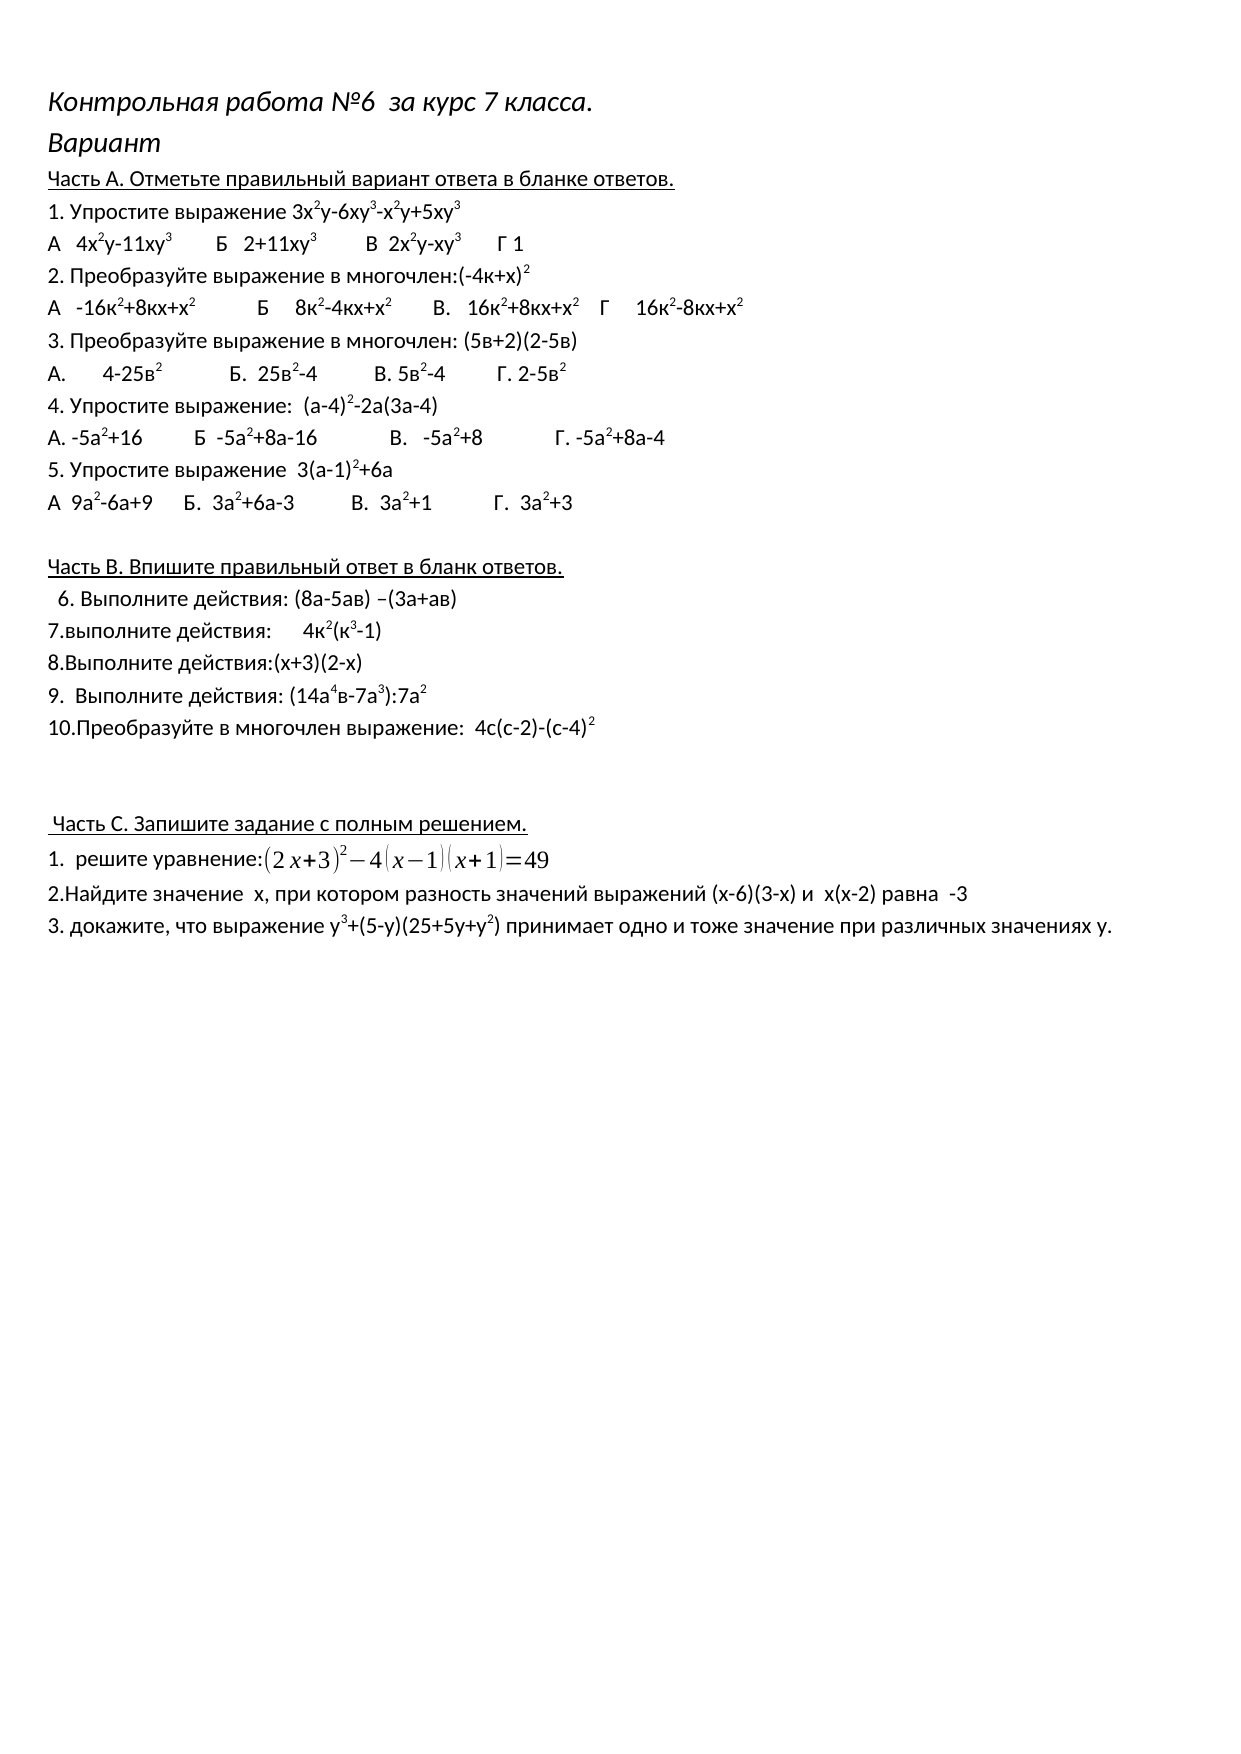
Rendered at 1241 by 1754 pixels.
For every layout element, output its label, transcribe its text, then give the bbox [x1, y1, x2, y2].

text 9. Выполните действия: (14а4в-7а3):7а2 [47, 681, 1165, 709]
text 1. Упростите выражение 3х2у-6ху3-х2у+5ху3 [47, 197, 1165, 225]
text 5. Упростите выражение 3(а-1)2+6а [47, 455, 1165, 483]
text 6. Выполните действия: (8а-5ав) –(3а+ав) [47, 584, 1165, 612]
text Часть А. Отметьте правильный вариант ответа в бланке ответов. [47, 164, 1165, 193]
text А 9а2-6а+9 Б. 3а2+6а-3 В. 3а2+1 Г. 3а2+3 [47, 488, 1165, 516]
text 3. Преобразуйте выражение в многочлен: (5в+2)(2-5в) [47, 327, 1165, 355]
text 2. Преобразуйте выражение в многочлен:(-4к+х)2 [47, 261, 1165, 289]
text 2.Найдите значение х, при котором разность значений выражений (х-6)(3-х) и х(х-2) равна -3 [47, 879, 1165, 907]
text 3. докажите, что выражение у3+(5-у)(25+5у+у2) принимает одно и тоже значение при различных значениях у. [47, 911, 1165, 939]
text Часть В. Впишите правильный ответ в бланк ответов. [47, 552, 1165, 580]
text А. -5а2+16 Б -5а2+8а-16 В. -5а2+8 Г. -5а2+8а-4 [47, 423, 1165, 451]
text Вариант [47, 124, 1165, 159]
text 4. Упростите выражение: (а-4)2-2а(3а-4) [47, 391, 1165, 419]
text 1. решите уравнение: [47, 842, 1165, 874]
text 7.выполните действия: 4к2(к3-1) [47, 616, 1165, 644]
text 10.Преобразуйте в многочлен выражение: 4с(с-2)-(с-4)2 [47, 713, 1165, 741]
text Контрольная работа №6 за курс 7 класса. [47, 83, 1165, 118]
text Часть С. Запишите задание с полным решением. [47, 809, 1165, 837]
text А 4х2у-11ху3 Б 2+11ху3 В 2х2у-ху3 Г 1 [47, 229, 1165, 257]
text А -16к2+8кх+х2 Б 8к2-4кх+х2 В. 16к2+8кх+х2 Г 16к2-8кх+х2 [47, 293, 1165, 321]
text А. 4-25в2 Б. 25в2-4 В. 5в2-4 Г. 2-5в2 [47, 359, 1165, 387]
text 8.Выполните действия:(х+3)(2-х) [47, 648, 1165, 677]
